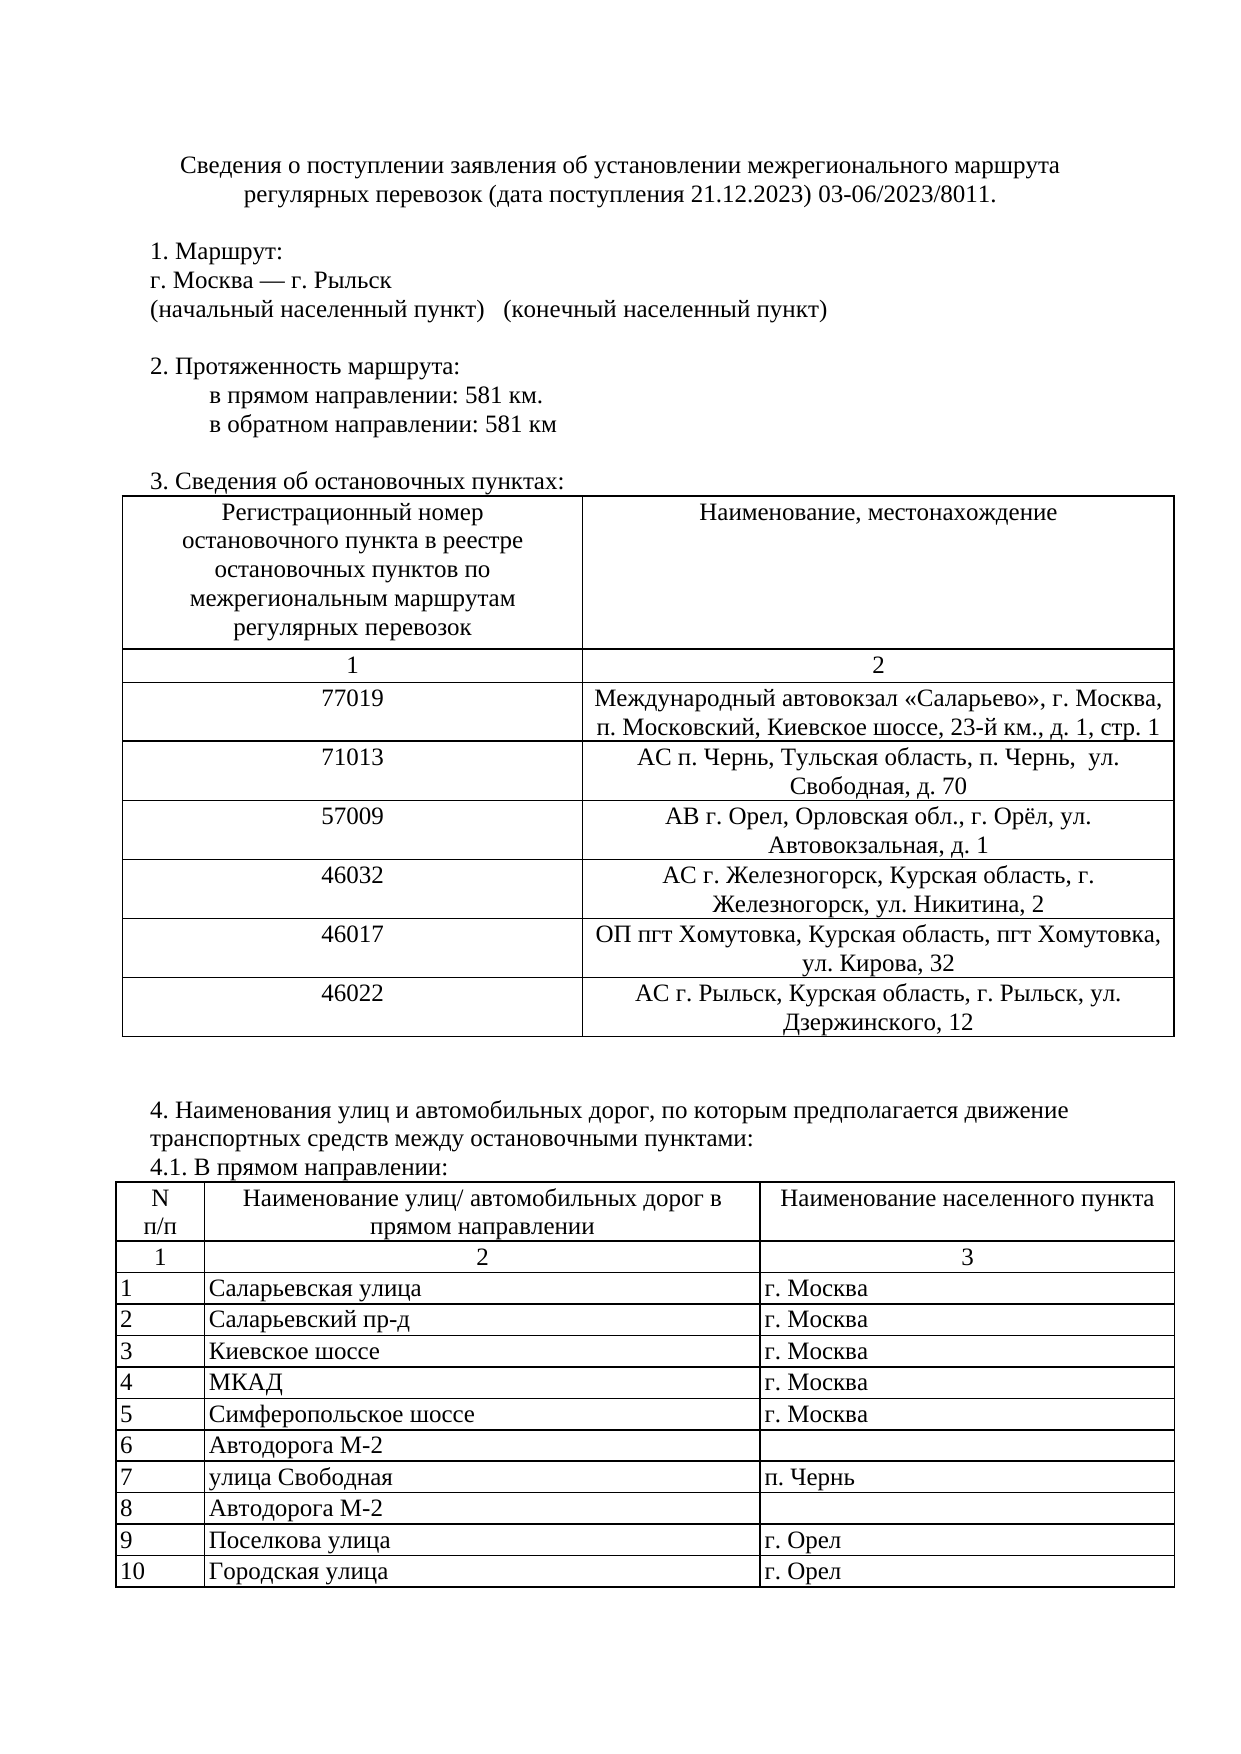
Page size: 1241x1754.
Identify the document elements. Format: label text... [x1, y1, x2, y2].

text 4. Наименования улиц и автомобильных дорог, по которым предполагается движение транспортных средств между остановочными пунктами: [150, 1095, 1090, 1152]
text 2. Протяженность маршрута: [150, 351, 1090, 380]
table_cell 57009 [123, 801, 582, 858]
text (начальный населенный пункт) (конечный населенный пункт) [150, 294, 1090, 322]
table_cell 3 [117, 1336, 204, 1366]
table_cell [761, 1493, 1174, 1523]
table_cell 46017 [123, 919, 582, 977]
table_cell 1 [117, 1242, 204, 1272]
table_cell 77019 [123, 683, 582, 740]
table_cell г. Орел [761, 1556, 1174, 1586]
table_header Наименование, местонахождение [583, 497, 1173, 648]
table_cell г. Москва [761, 1305, 1174, 1334]
text в прямом направлении: 581 км. [150, 380, 1090, 409]
table_cell 1 [117, 1273, 204, 1303]
table_cell 5 [117, 1399, 204, 1429]
table_cell 2 [205, 1242, 759, 1272]
table_cell 46022 [123, 978, 582, 1036]
table_cell 7 [117, 1462, 204, 1492]
table_header Наименование населенного пункта [761, 1183, 1174, 1240]
table_cell Саларьевская улица [205, 1273, 759, 1303]
table_cell Поселкова улица [205, 1525, 759, 1555]
table_cell п. Чернь [761, 1462, 1174, 1492]
table_cell [761, 1431, 1174, 1460]
table_cell 2 [117, 1305, 204, 1334]
table_cell 2 [583, 650, 1173, 681]
table_cell 6 [117, 1431, 204, 1460]
table_header Регистрационный номер остановочного пункта в реестре остановочных пунктов по межрегиональным маршрутам регулярных перевозок [123, 497, 582, 648]
table_header Наименование улиц/ автомобильных дорог в прямом направлении [205, 1183, 759, 1240]
table_cell Саларьевский пр-д [205, 1305, 759, 1334]
table_cell 10 [117, 1556, 204, 1586]
table_cell МКАД [205, 1368, 759, 1397]
table_cell 3 [761, 1242, 1174, 1272]
table_cell Автодорога М-2 [205, 1431, 759, 1460]
table_cell Международный автовокзал «Саларьево», г. Москва, п. Московский, Киевское шоссе, 23-й км., д. 1, стр. 1 [583, 683, 1173, 740]
table_cell Симферопольское шоссе [205, 1399, 759, 1429]
text 1. Маршрут: [150, 236, 1090, 265]
table_cell 4 [117, 1368, 204, 1397]
table_cell АС п. Чернь, Тульская область, п. Чернь, ул. Свободная, д. 70 [583, 742, 1173, 799]
text в обратном направлении: 581 км [150, 409, 1090, 437]
table_cell 8 [117, 1493, 204, 1523]
table_cell АС г. Железногорск, Курская область, г. Железногорск, ул. Никитина, 2 [583, 860, 1173, 918]
table_cell Автодорога М-2 [205, 1493, 759, 1523]
table_cell г. Москва [761, 1399, 1174, 1429]
table_cell 9 [117, 1525, 204, 1555]
text Сведения о поступлении заявления об установлении межрегионального маршрута регулярных перевозок (дата поступления 21.12.2023) 03-06/2023/8011. [150, 150, 1090, 207]
table_cell г. Москва [761, 1273, 1174, 1303]
table_cell 1 [123, 650, 582, 681]
table_header N п/п [117, 1183, 204, 1240]
table_cell Киевское шоссе [205, 1336, 759, 1366]
table_cell 71013 [123, 742, 582, 799]
table_cell АС г. Рыльск, Курская область, г. Рыльск, ул. Дзержинского, 12 [583, 978, 1173, 1036]
text 4.1. В прямом направлении: [150, 1152, 1090, 1181]
table_cell г. Орел [761, 1525, 1174, 1555]
table_cell Городская улица [205, 1556, 759, 1586]
text 3. Сведения об остановочных пунктах: [150, 466, 1090, 495]
table_cell АВ г. Орел, Орловская обл., г. Орёл, ул. Автовокзальная, д. 1 [583, 801, 1173, 858]
table_cell г. Москва [761, 1336, 1174, 1366]
table_cell улица Свободная [205, 1462, 759, 1492]
table_cell г. Москва [761, 1368, 1174, 1397]
text г. Москва — г. Рыльск [150, 265, 1090, 294]
table_cell ОП пгт Хомутовка, Курская область, пгт Хомутовка, ул. Кирова, 32 [583, 919, 1173, 977]
table_cell 46032 [123, 860, 582, 918]
